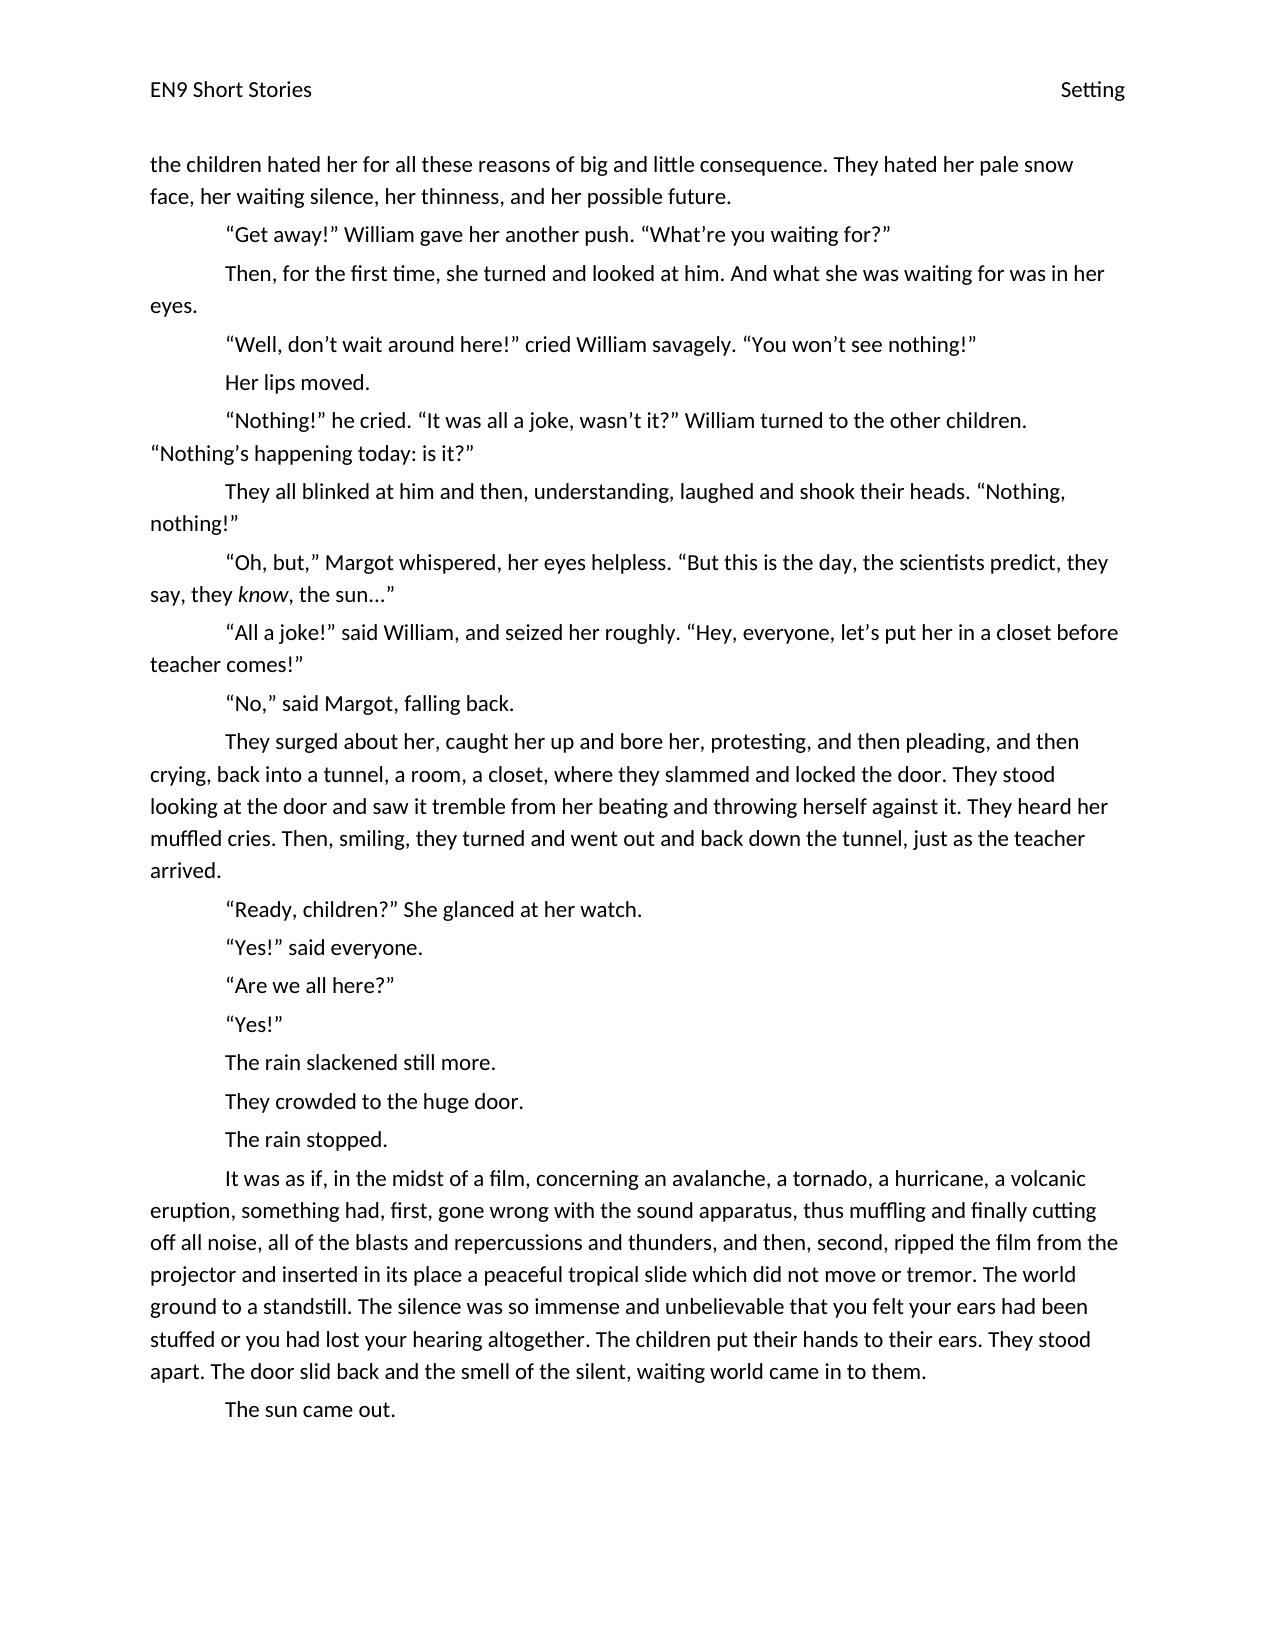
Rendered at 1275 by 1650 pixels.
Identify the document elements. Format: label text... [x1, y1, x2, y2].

text “Yes!” [150, 1010, 1125, 1038]
text “Well, don’t wait around here!” cried William savagely. “You won’t see nothing!” [150, 330, 1125, 358]
text “Ready, children?” She glanced at her watch. [150, 895, 1125, 923]
text “Get away!” William gave her another push. “What’re you waiting for?” [150, 221, 1125, 249]
text The rain slackened still more. [150, 1048, 1125, 1076]
text Then, for the first time, she turned and looked at him. And what she was waiting for was in her eyes. [150, 259, 1125, 319]
text “Nothing!” he cried. “It was all a joke, wasn’t it?” William turned to the other children. “Nothing’s happening today: is it?” [150, 407, 1125, 467]
text “Yes!” said everyone. [150, 933, 1125, 961]
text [150, 150, 1125, 210]
text They all blinked at him and then, understanding, laughed and shook their heads. “Nothing, nothing!” [150, 477, 1125, 537]
text The sun came out. [150, 1395, 1125, 1423]
text It was as if, in the midst of a film, concerning an avalanche, a tornado, a hurricane, a volcanic eruption, something had, first, gone wrong with the sound apparatus, thus muffling and finally cutting off all noise, all of the blasts and repercussions and thunders, and then, second, ripped the film from the projector and inserted in its place a peaceful tropical slide which did not move or tremor. The world ground to a standstill. The silence was so immense and unbelievable that you felt your ears had been stuffed or you had lost your hearing altogether. The children put their hands to their ears. They stood apart. The door slid back and the smell of the silent, waiting world came in to them. [150, 1164, 1125, 1385]
text They surged about her, caught her up and bore her, protesting, and then pleading, and then crying, back into a tunnel, a room, a closet, where they slammed and locked the door. They stood looking at the door and saw it tremble from her beating and throwing herself against it. They heard her muffled cries. Then, smiling, they turned and went out and back down the tunnel, just as the teacher arrived. [150, 727, 1125, 884]
text The rain stopped. [150, 1125, 1125, 1153]
text “Oh, but,” Margot whispered, her eyes helpless. “But this is the day, the scientists predict, they say, they know, the sun...” [150, 548, 1125, 608]
text Her lips moved. [150, 368, 1125, 396]
text “No,” said Margot, falling back. [150, 689, 1125, 717]
text “Are we all here?” [150, 972, 1125, 999]
text “All a joke!” said William, and seized her roughly. “Hey, everyone, let’s put her in a closet before teacher comes!” [150, 618, 1125, 679]
text They crowded to the huge door. [150, 1087, 1125, 1115]
